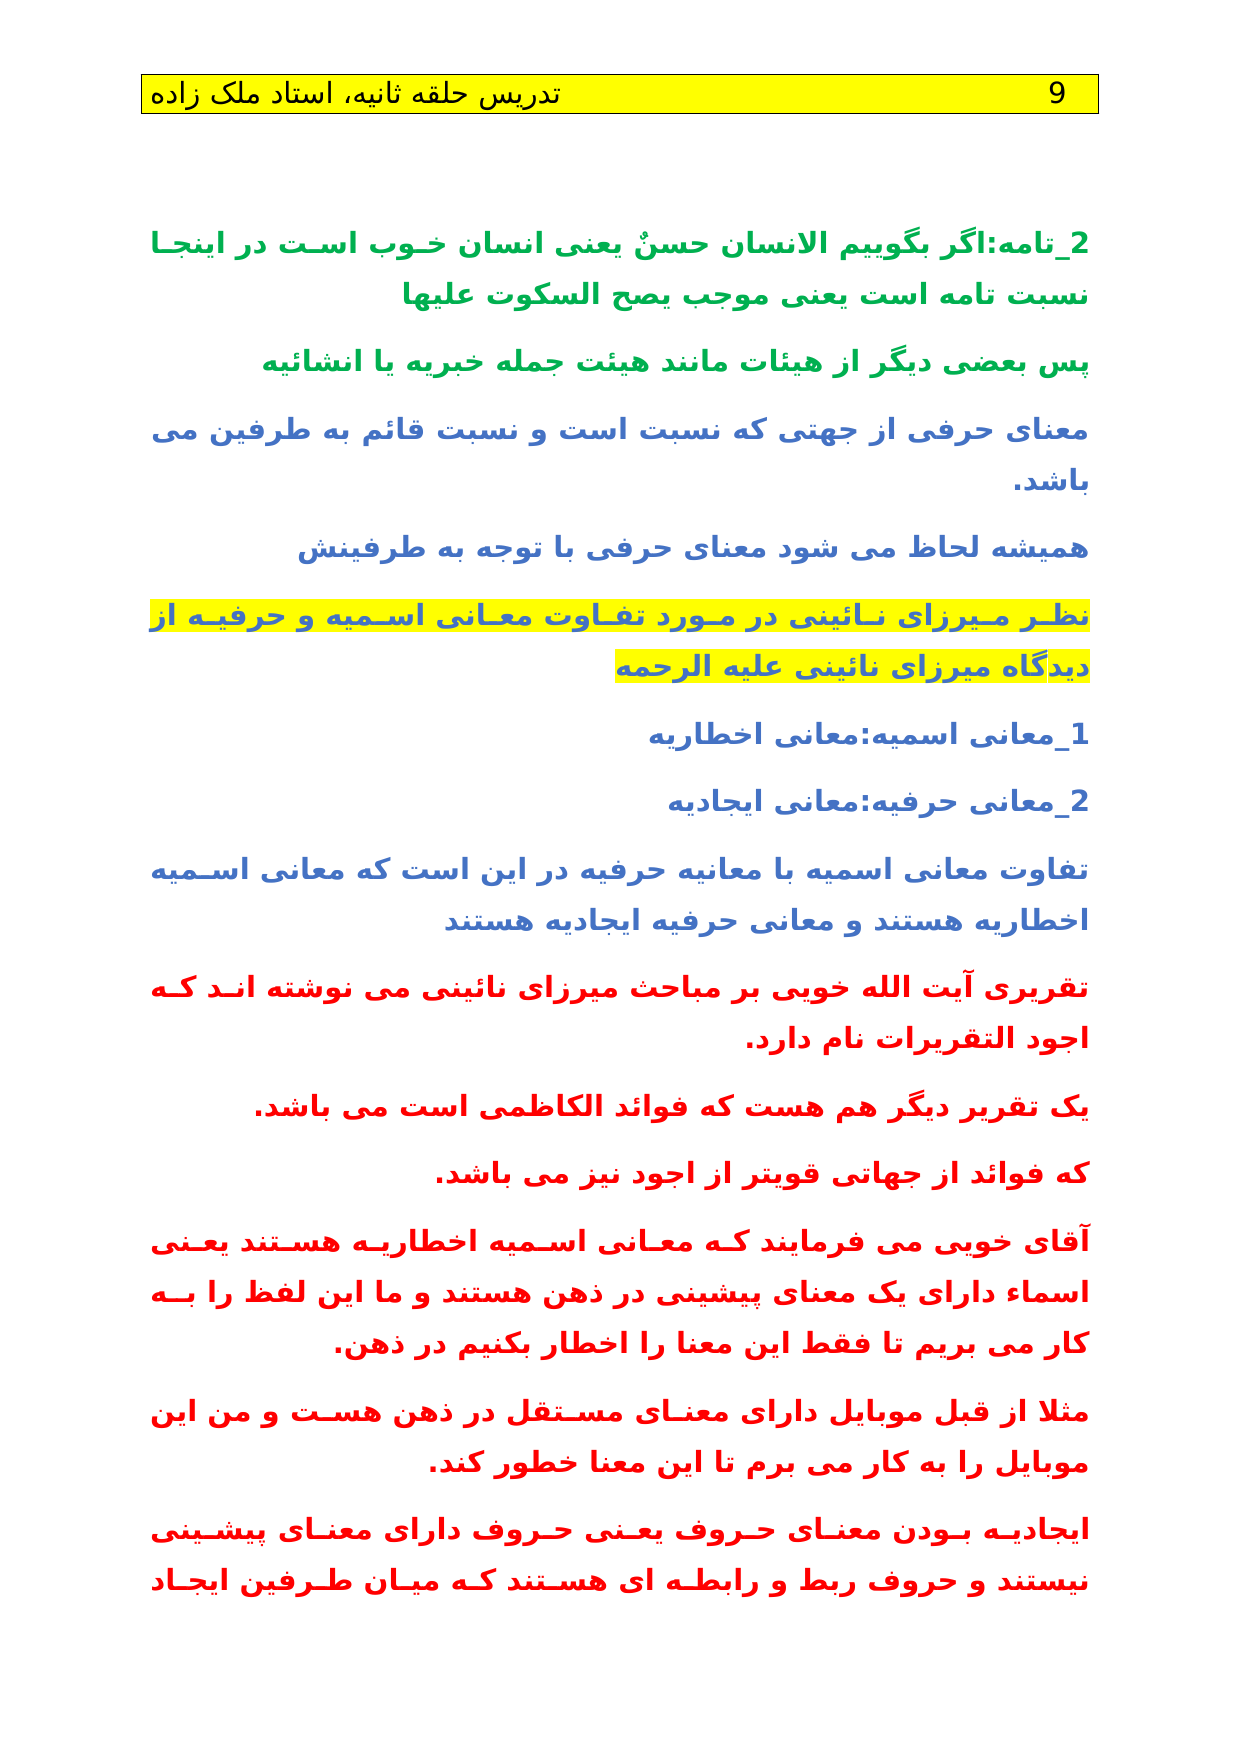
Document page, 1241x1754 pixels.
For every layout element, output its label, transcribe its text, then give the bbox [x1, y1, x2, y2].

text معنای حرفی از جهتی که نسبت است و نسبت قائم به طرفین می باشد. [150, 412, 1090, 497]
text پس بعضی دیگر از هیئات مانند هیئت جمله خبریه یا انشائیه [150, 345, 1090, 379]
text تقریری آیت الله خویی بر مباحث میرزای نائینی می نوشته اند که اجود التقریرات نام دارد. [150, 971, 1090, 1056]
text 1_معانی اسمیه:معانی اخطاریه [150, 717, 1090, 751]
text یک تقریر دیگر هم هست که فوائد الکاظمی است می باشد. [150, 1089, 1090, 1123]
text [150, 1512, 1090, 1597]
text 2_معانی حرفیه:معانی ایجادیه [150, 784, 1090, 818]
text همیشه لحاظ می شود معنای حرفی با توجه به طرفینش [150, 531, 1090, 565]
text آقای خویی می فرمایند که معانی اسمیه اخطاریه هستند یعنی اسماء دارای یک معنای پیشینی در ذهن هستند و ما این لفظ را به کار می بریم تا فقط این معنا را اخطار بکنیم در ذهن. [150, 1224, 1090, 1360]
text 2_تامه:اگر بگوییم الانسان حسنٌ یعنی انسان خوب است در اینجا نسبت تامه است یعنی موجب یصح السکوت علیها [150, 226, 1090, 311]
text که فوائد از جهاتی قویتر از اجود نیز می باشد. [150, 1157, 1090, 1191]
text مثلا از قبل موبایل دارای معنای مستقل در ذهن هست و من این موبایل را به کار می برم تا این معنا خطور کند. [150, 1394, 1090, 1479]
text تفاوت معانی اسمیه با معانیه حرفیه در این است که معانی اسمیه اخطاریه هستند و معانی حرفیه ایجادیه هستند [150, 852, 1090, 937]
text نظر میرزای نائینی در مورد تفاوت معانی اسمیه و حرفیه از دیدگاه میرزای نائینی علیه الرحمه [150, 632, 1090, 683]
